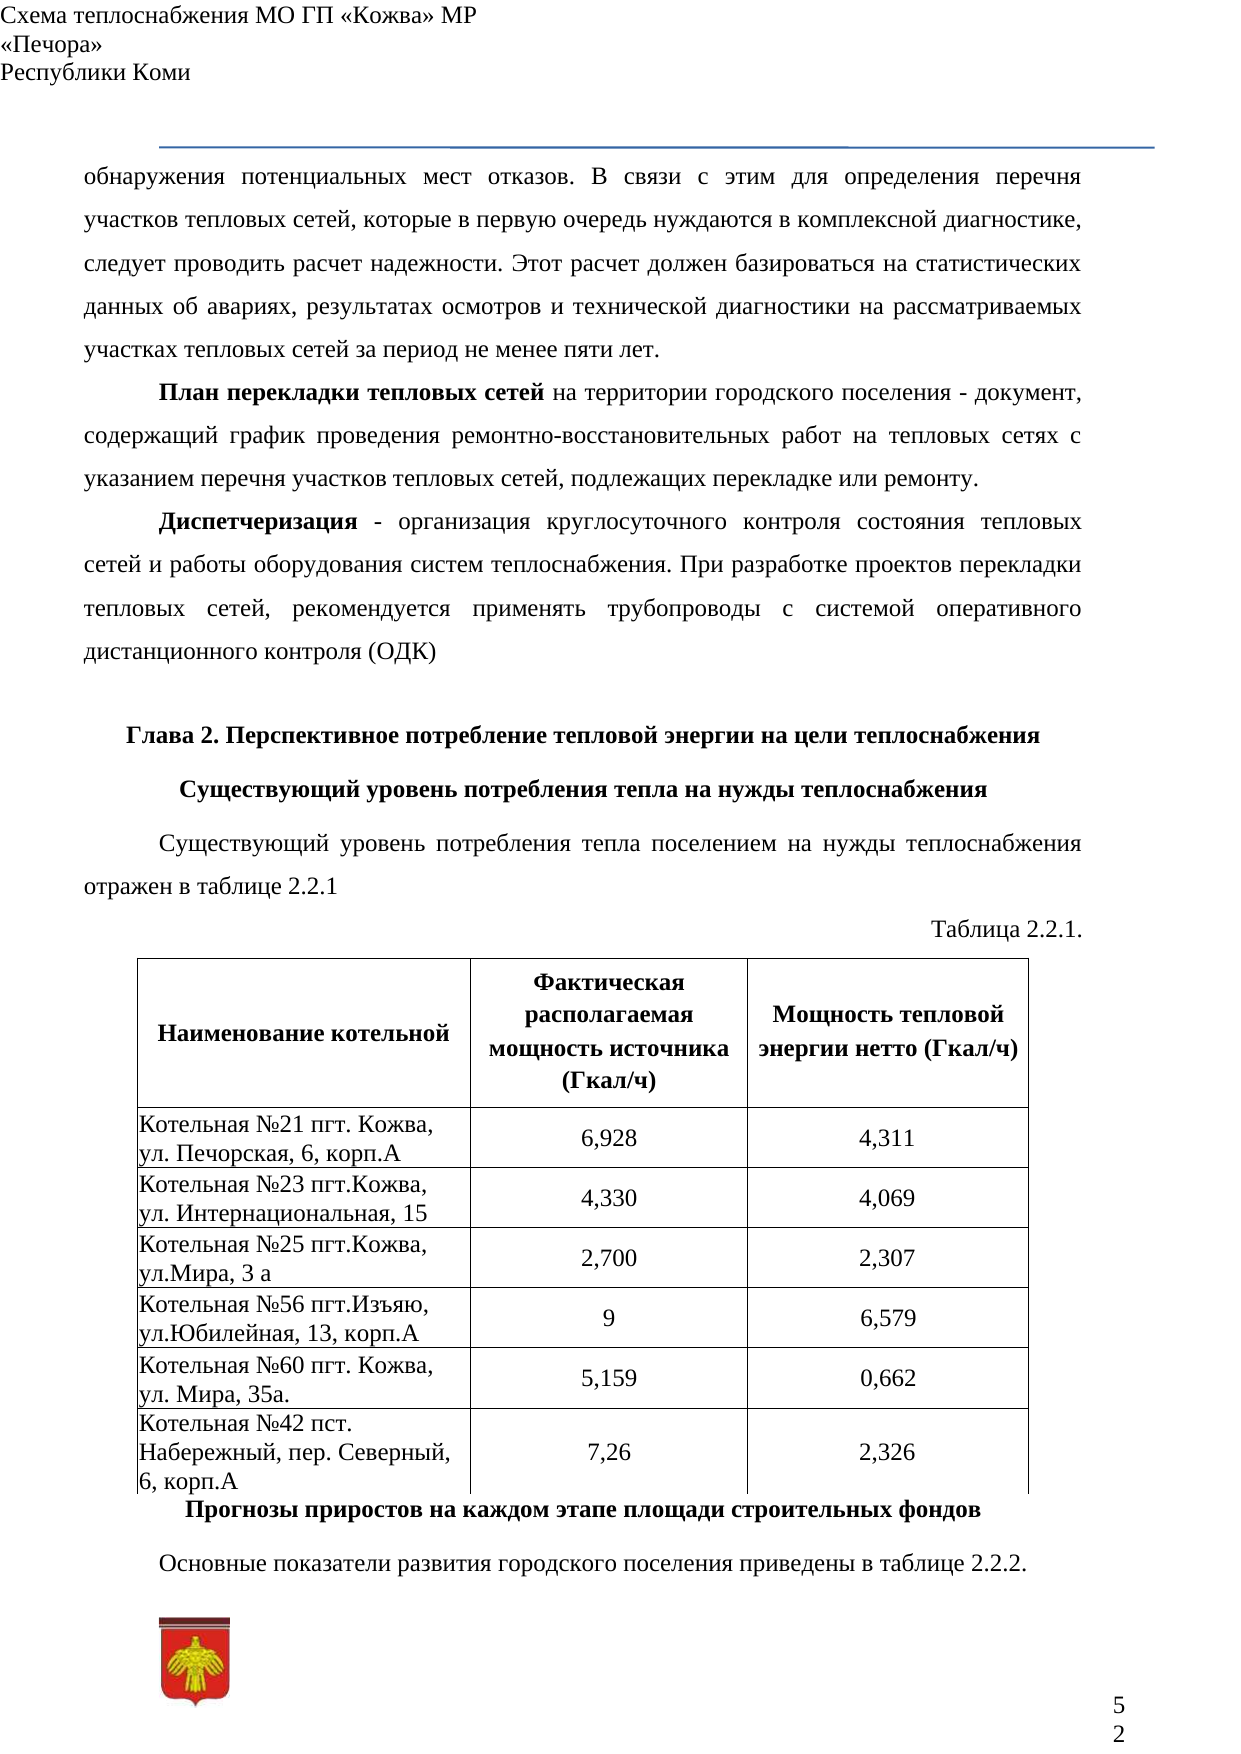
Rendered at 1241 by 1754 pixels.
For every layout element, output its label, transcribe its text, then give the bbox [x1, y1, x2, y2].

text обнаружения потенциальных мест отказов. В связи с этим для определения перечня участков тепловых сетей, которые в первую очередь нуждаются в комплексной диагностике, следует проводить расчет надежности. Этот расчет должен базироваться на статистических данных об авариях, результатах осмотров и технической диагностики на рассматриваемых участках тепловых сетей за период не менее пяти лет. [84, 161, 1083, 363]
text Основные показатели развития городского поселения приведены в таблице 2.2.2. [84, 1548, 1083, 1577]
text Существующий уровень потребления тепла на нужды теплоснабжения [84, 774, 1083, 803]
table_header Мощность тепловой энергии нетто (Гкал/ч) [748, 959, 1028, 1107]
table_cell Котельная №23 пгт.Кожва, ул. Интернациональная, 15 [138, 1168, 470, 1227]
table_cell 6,928 [471, 1108, 747, 1167]
table_cell Котельная №21 пгт. Кожва, ул. Печорская, 6, корп.А [138, 1108, 470, 1167]
table_cell 5,159 [471, 1348, 747, 1407]
text План перекладки тепловых сетей на территории городского поселения - документ, содержащий график проведения ремонтно-восстановительных работ на тепловых сетях с указанием перечня участков тепловых сетей, подлежащих перекладке или ремонту. [84, 377, 1083, 492]
picture [158, 1617, 230, 1708]
table_cell 2,700 [471, 1228, 747, 1287]
text Прогнозы приростов на каждом этапе площади строительных фондов [84, 1494, 1083, 1523]
text Существующий уровень потребления тепла поселением на нужды теплоснабжения отражен в таблице 2.2.1 [84, 828, 1083, 900]
text Таблица 2.2.1. [84, 914, 1083, 943]
text Диспетчеризация - организация круглосуточного контроля состояния тепловых сетей и работы оборудования систем теплоснабжения. При разработке проектов перекладки тепловых сетей, рекомендуется применять трубопроводы с системой оперативного дистанционного контроля (ОДК) [84, 506, 1083, 664]
table_cell Котельная №60 пгт. Кожва, ул. Мира, 35а. [138, 1348, 470, 1407]
table_cell 0,662 [748, 1348, 1028, 1407]
table_cell 2,326 [748, 1409, 1028, 1494]
table_cell 9 [471, 1288, 747, 1347]
table_cell 2,307 [748, 1228, 1028, 1287]
table_cell 6,579 [748, 1288, 1028, 1347]
table_cell Котельная №56 пгт.Изъяю, ул.Юбилейная, 13, корп.А [138, 1288, 470, 1347]
table_cell 4,069 [748, 1168, 1028, 1227]
table_cell 7,26 [471, 1409, 747, 1494]
table_cell Котельная №42 пст. Набережный, пер. Северный, 6, корп.А [138, 1409, 470, 1494]
table_cell Котельная №25 пгт.Кожва, ул.Мира, 3 а [138, 1228, 470, 1287]
table_cell 4,311 [748, 1108, 1028, 1167]
table_header Наименование котельной [138, 959, 470, 1107]
table_header Фактическая располагаемая мощность источника (Гкал/ч) [471, 959, 747, 1107]
text Глава 2. Перспективное потребление тепловой энергии на цели теплоснабжения [84, 721, 1083, 749]
table_cell 4,330 [471, 1168, 747, 1227]
